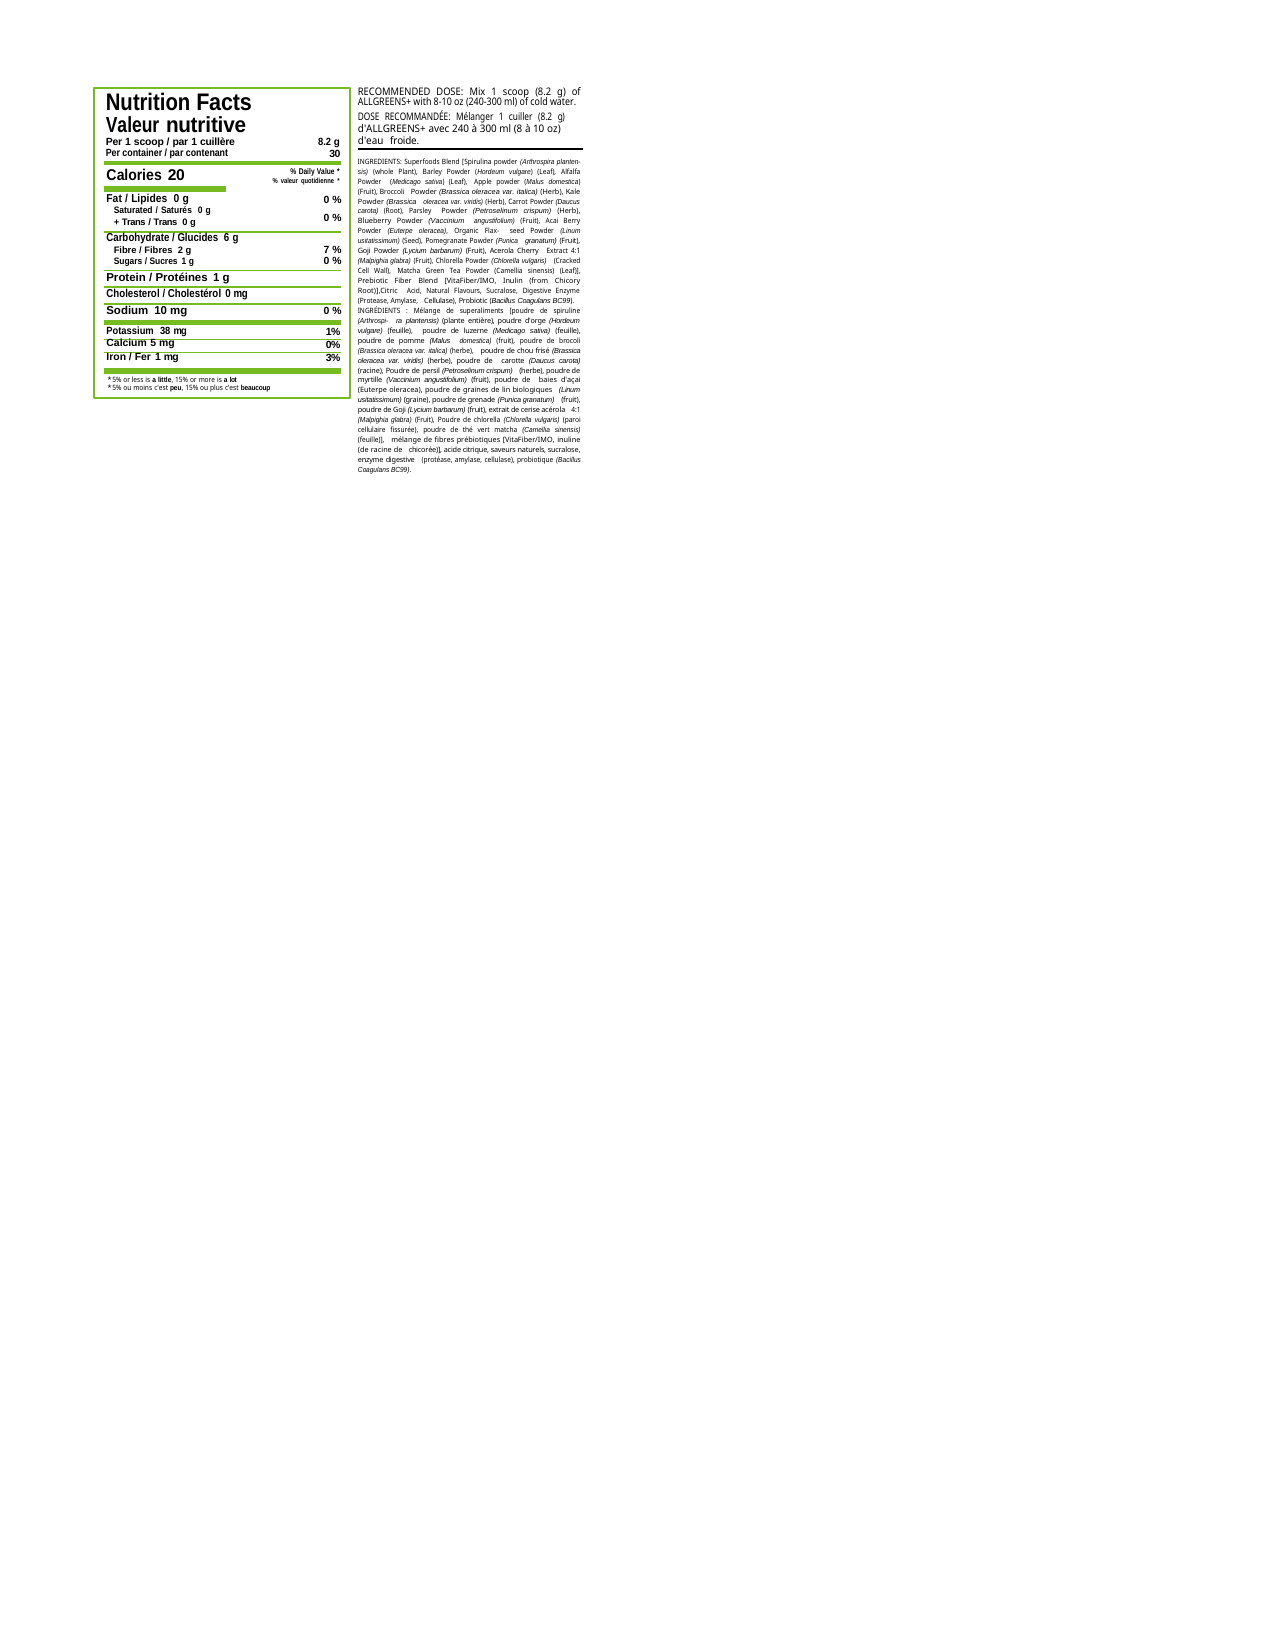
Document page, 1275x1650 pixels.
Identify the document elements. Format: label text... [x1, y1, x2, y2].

text d'ALLGREENS+ avec 240 à 300 ml (8 à 10 oz) d'eau froide. [358, 108, 581, 147]
